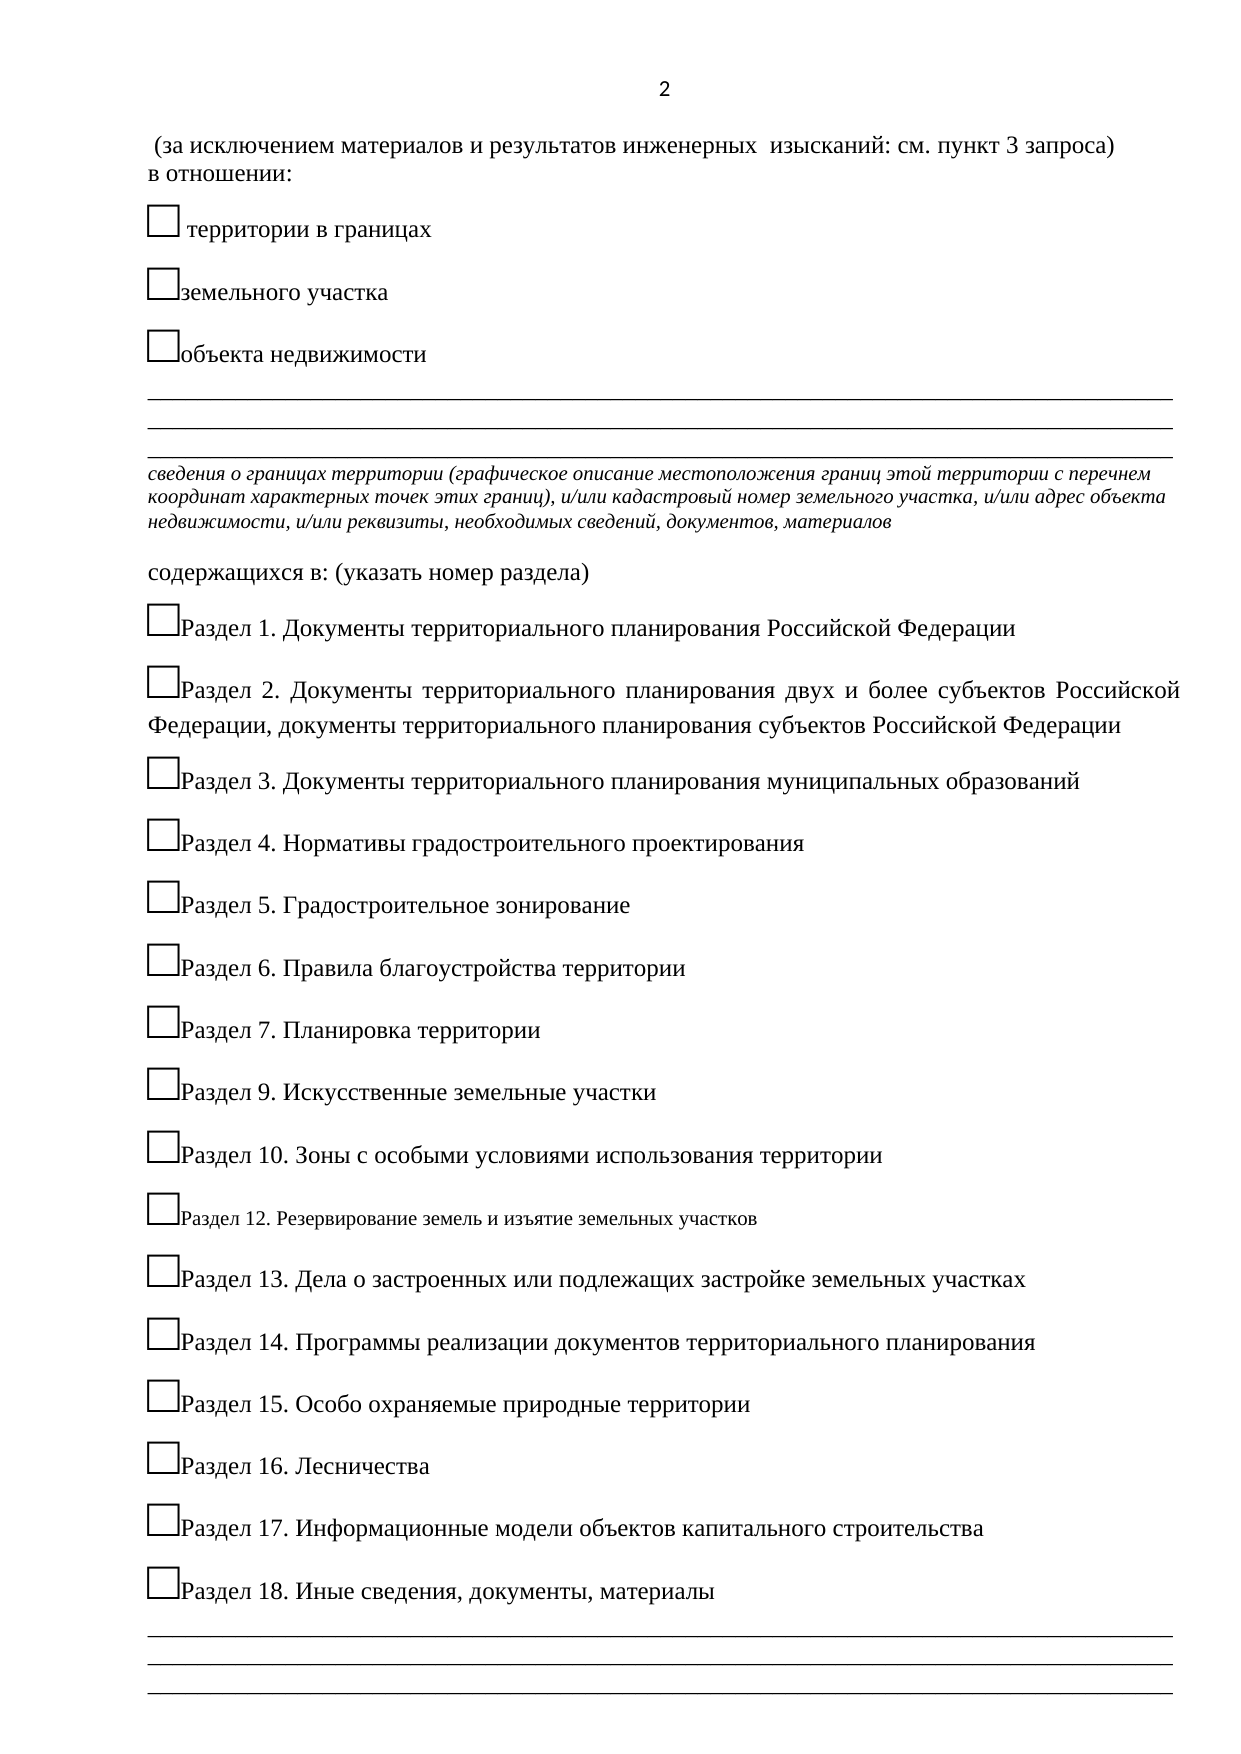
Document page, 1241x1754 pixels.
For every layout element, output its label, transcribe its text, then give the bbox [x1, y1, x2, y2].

text □Раздел 13. Дела о застроенных или подлежащих застройке земельных участках [148, 1237, 1181, 1299]
text __________________________________________________________________________________ [148, 374, 1181, 403]
text __________________________________________________________________________________ [148, 403, 1181, 432]
text □Раздел 7. Планировка территории [148, 988, 1181, 1050]
text □Раздел 1. Документы территориального планирования Российской Федерации [148, 585, 1181, 648]
text □Раздел 6. Правила благоустройства территории [148, 926, 1181, 988]
text □Раздел 4. Нормативы градостроительного проектирования [148, 801, 1181, 863]
text □земельного участка [148, 249, 1181, 312]
text □Раздел 5. Градостроительное зонирование [148, 863, 1181, 926]
text □Раздел 3. Документы территориального планирования муниципальных образований [148, 739, 1181, 801]
text (за исключением материалов и результатов инженерных изысканий: см. пункт 3 запроса) [148, 130, 1181, 158]
text в отношении: [148, 158, 1181, 187]
text содержащихся в: (указать номер раздела) [148, 557, 1181, 585]
text □Раздел 2. Документы территориального планирования двух и более субъектов Российской Федерации, документы территориального планирования субъектов Российской Федерации [148, 648, 1181, 739]
text □Раздел 10. Зоны с особыми условиями использования территории [148, 1112, 1181, 1175]
text □Раздел 16. Лесничества [148, 1424, 1181, 1486]
text □Раздел 17. Информационные модели объектов капитального строительства [148, 1486, 1181, 1548]
text __________________________________________________________________________________ [148, 1639, 1181, 1668]
text □Раздел 14. Программы реализации документов территориального планирования [148, 1299, 1181, 1362]
text □ территории в границах [148, 187, 1181, 249]
text □Раздел 12. Резервирование земель и изъятие земельных участков [148, 1175, 1181, 1237]
text __________________________________________________________________________________ [148, 432, 1181, 460]
text __________________________________________________________________________________ [148, 1611, 1181, 1639]
text □Раздел 9. Искусственные земельные участки [148, 1050, 1181, 1112]
text __________________________________________________________________________________ [148, 1668, 1181, 1697]
text □Раздел 18. Иные сведения, документы, материалы [148, 1548, 1181, 1611]
text □Раздел 15. Особо охраняемые природные территории [148, 1362, 1181, 1424]
text □объекта недвижимости [148, 312, 1181, 374]
